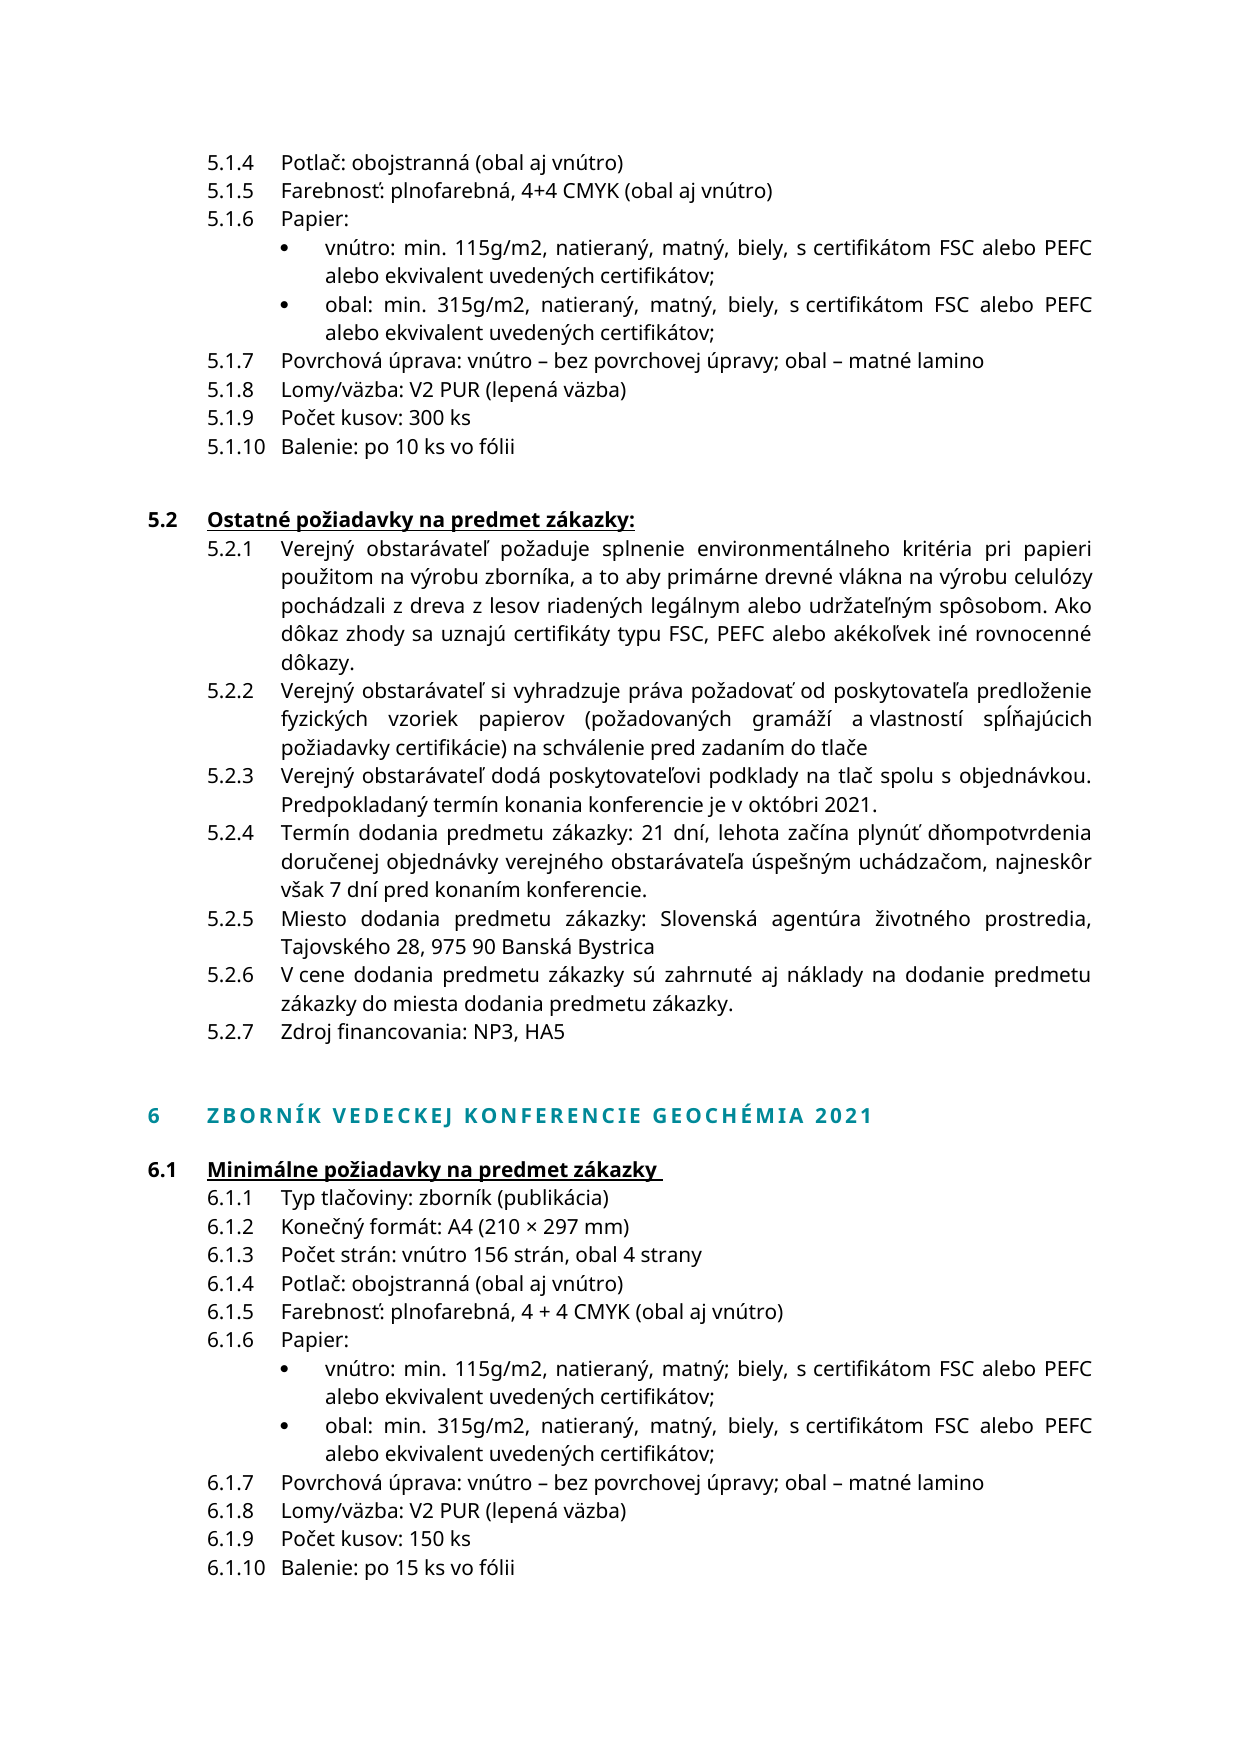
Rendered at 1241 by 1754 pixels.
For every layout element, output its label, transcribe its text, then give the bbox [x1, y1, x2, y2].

subtitle Balenie: po 15 ks vo fólii [207, 1553, 1093, 1581]
subtitle Verejný obstarávateľ si vyhradzuje práva požadovať od poskytovateľa predloženie fyzických vzoriek papierov (požadovaných gramáží a vlastností spĺňajúcich požiadavky certifikácie) na schválenie pred zadaním do tlače [207, 676, 1093, 761]
subtitle Miesto dodania predmetu zákazky: Slovenská agentúra životného prostredia, Tajovského 28, 975 90 Banská Bystrica [207, 904, 1093, 961]
list obal: min. 315g/m2, natieraný, matný, biely, s certifikátom FSC alebo PEFC alebo ekvivalent uvedených certifikátov; [281, 290, 1093, 347]
subtitle Zborník vedeckej konferencie GEOCHÉMIA 2021 [148, 1101, 1093, 1130]
subtitle Verejný obstarávateľ dodá poskytovateľovi podklady na tlač spolu s objednávkou. Predpokladaný termín konania konferencie je v októbri 2021. [207, 761, 1093, 818]
subtitle Počet kusov: 300 ks [207, 403, 1093, 432]
subtitle Počet strán: vnútro 156 strán, obal 4 strany [207, 1240, 1093, 1269]
subtitle Lomy/väzba: V2 PUR (lepená väzba) [207, 1496, 1093, 1524]
subtitle Potlač: obojstranná (obal aj vnútro) [207, 1269, 1093, 1297]
list Ostatné požiadavky na predmet zákazky: [148, 506, 1093, 534]
subtitle Lomy/väzba: V2 PUR (lepená väzba) [207, 375, 1093, 403]
subtitle Povrchová úprava: vnútro – bez povrchovej úpravy; obal – matné lamino [207, 1468, 1093, 1496]
subtitle Papier: [207, 204, 1093, 233]
subtitle Konečný formát: A4 (210 × 297 mm) [207, 1212, 1093, 1240]
subtitle Papier: [207, 1326, 1093, 1354]
subtitle Farebnosť: plnofarebná, 4+4 CMYK (obal aj vnútro) [207, 176, 1093, 204]
list obal: min. 315g/m2, natieraný, matný, biely, s certifikátom FSC alebo PEFC alebo ekvivalent uvedených certifikátov; [281, 1411, 1093, 1468]
subtitle Verejný obstarávateľ požaduje splnenie environmentálneho kritéria pri papieri použitom na výrobu zborníka, a to aby primárne drevné vlákna na výrobu celulózy pochádzali z dreva z lesov riadených legálnym alebo udržateľným spôsobom. Ako dôkaz zhody sa uznajú certifikáty typu FSC, PEFC alebo akékoľvek iné rovnocenné dôkazy. [207, 534, 1093, 676]
subtitle Zdroj financovania: NP3, HA5 [207, 1017, 1093, 1046]
list vnútro: min. 115g/m2, natieraný, matný; biely, s certifikátom FSC alebo PEFC alebo ekvivalent uvedených certifikátov; [281, 1354, 1093, 1411]
subtitle Typ tlačoviny: zborník (publikácia) [207, 1183, 1093, 1212]
list vnútro: min. 115g/m2, natieraný, matný, biely, s certifikátom FSC alebo PEFC alebo ekvivalent uvedených certifikátov; [281, 233, 1093, 290]
subtitle Farebnosť: plnofarebná, 4 + 4 CMYK (obal aj vnútro) [207, 1297, 1093, 1326]
list Minimálne požiadavky na predmet zákazky [148, 1155, 1093, 1183]
subtitle Balenie: po 10 ks vo fólii [207, 432, 1093, 460]
subtitle Povrchová úprava: vnútro – bez povrchovej úpravy; obal – matné lamino [207, 347, 1093, 375]
subtitle V cene dodania predmetu zákazky sú zahrnuté aj náklady na dodanie predmetu zákazky do miesta dodania predmetu zákazky. [207, 961, 1093, 1017]
subtitle Počet kusov: 150 ks [207, 1524, 1093, 1553]
subtitle Termín dodania predmetu zákazky: 21 dní, lehota začína plynúť dňompotvrdenia doručenej objednávky verejného obstarávateľa úspešným uchádzačom, najneskôr však 7 dní pred konaním konferencie. [207, 818, 1093, 904]
subtitle Potlač: obojstranná (obal aj vnútro) [207, 148, 1093, 176]
